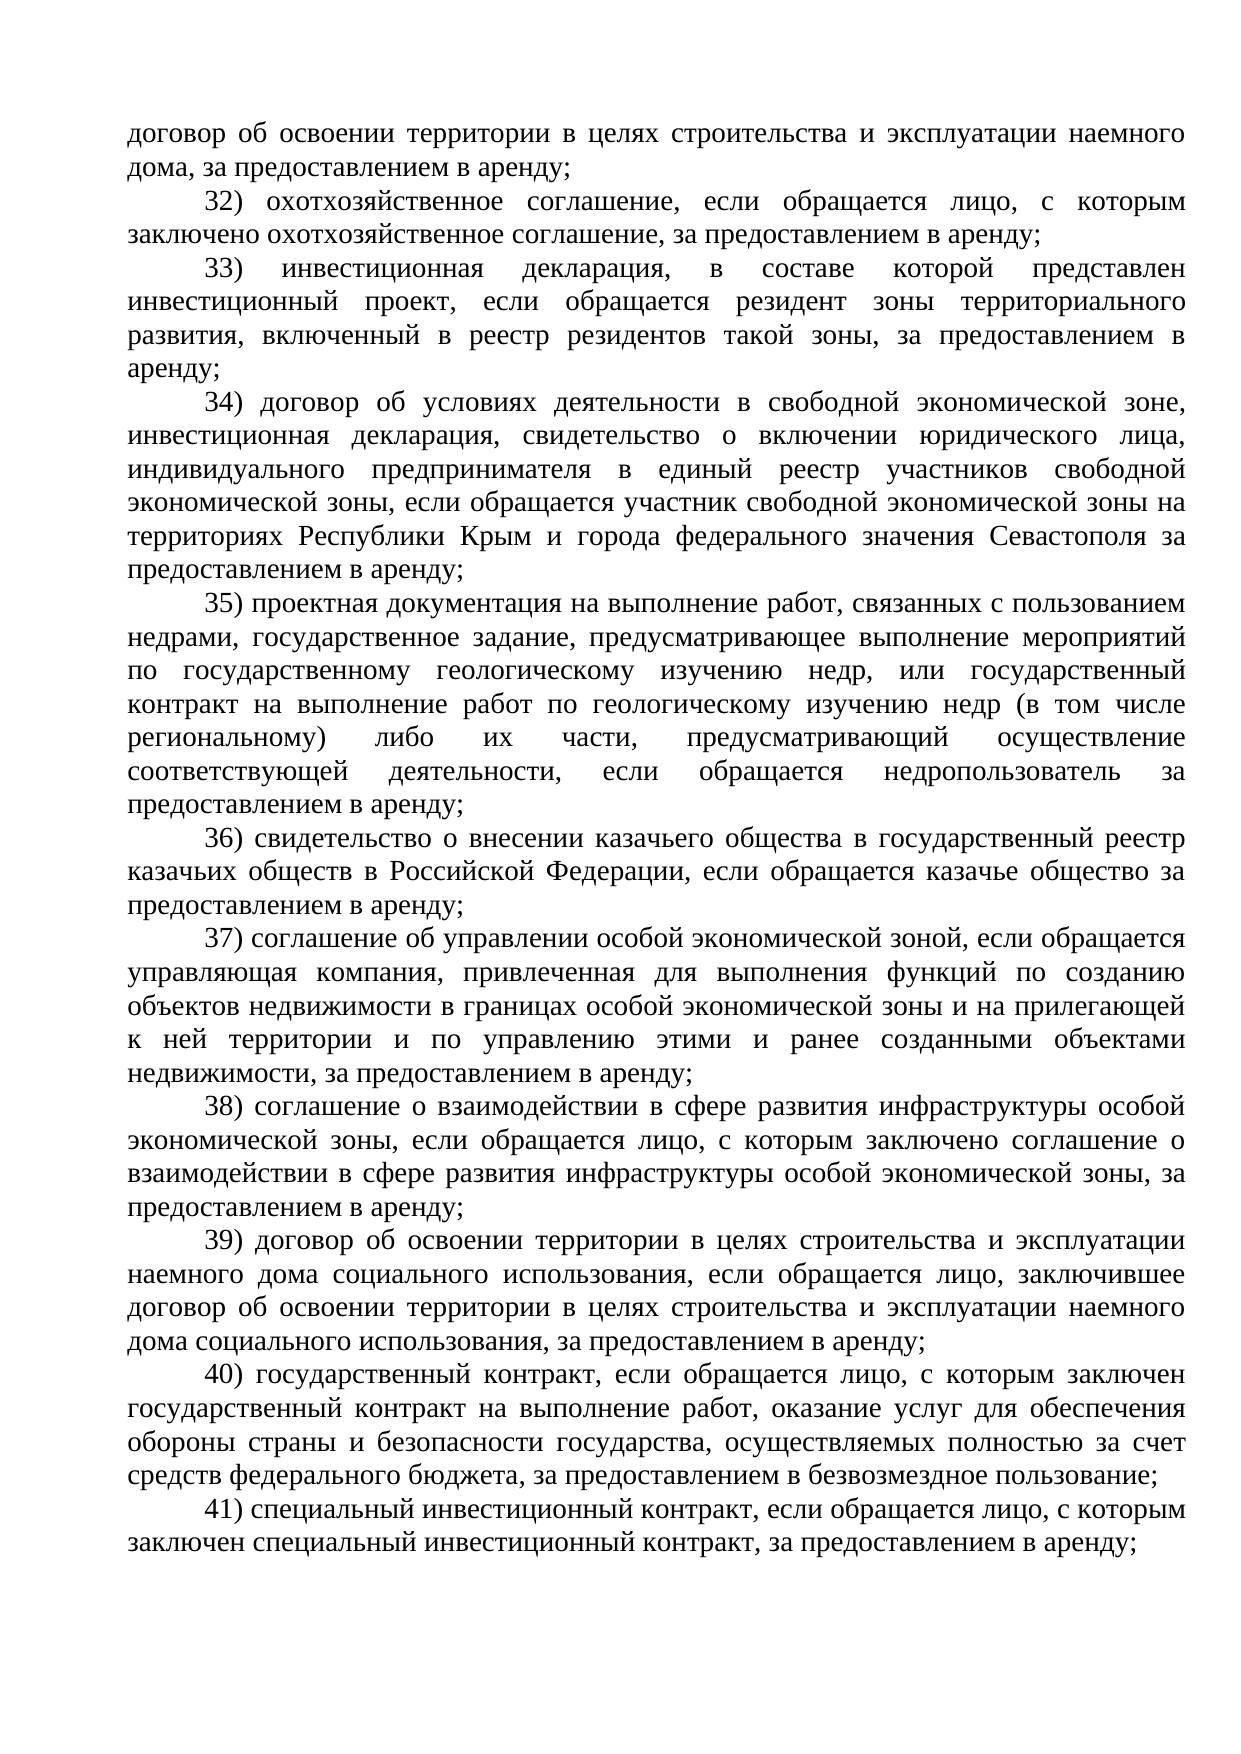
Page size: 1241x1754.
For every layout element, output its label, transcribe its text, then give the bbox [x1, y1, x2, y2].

text 40) государственный контракт, если обращается лицо, с которым заключен государственный контракт на выполнение работ, оказание услуг для обеспечения обороны страны и безопасности государства, осуществляемых полностью за счет средств федерального бюджета, за предоставлением в безвозмездное пользование; [127, 1357, 1187, 1491]
text 39) договор об освоении территории в целях строительства и эксплуатации наемного дома социального использования, если обращается лицо, заключившее договор об освоении территории в целях строительства и эксплуатации наемного дома социального использования, за предоставлением в аренду; [127, 1222, 1187, 1357]
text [127, 116, 1187, 183]
text 35) проектная документация на выполнение работ, связанных с пользованием недрами, государственное задание, предусматривающее выполнение мероприятий по государственному геологическому изучению недр, или государственный контракт на выполнение работ по геологическому изучению недр (в том числе региональному) либо их части, предусматривающий осуществление соответствующей деятельности, если обращается недропользователь за предоставлением в аренду; [127, 585, 1187, 820]
text 41) специальный инвестиционный контракт, если обращается лицо, с которым заключен специальный инвестиционный контракт, за предоставлением в аренду; [127, 1491, 1187, 1558]
text 38) соглашение о взаимодействии в сфере развития инфраструктуры особой экономической зоны, если обращается лицо, с которым заключено соглашение о взаимодействии в сфере развития инфраструктуры особой экономической зоны, за предоставлением в аренду; [127, 1088, 1187, 1222]
text 32) охотхозяйственное соглашение, если обращается лицо, с которым заключено охотхозяйственное соглашение, за предоставлением в аренду; [127, 183, 1187, 250]
text 36) свидетельство о внесении казачьего общества в государственный реестр казачьих обществ в Российской Федерации, если обращается казачье общество за предоставлением в аренду; [127, 820, 1187, 921]
text 33) инвестиционная декларация, в составе которой представлен инвестиционный проект, если обращается резидент зоны территориального развития, включенный в реестр резидентов такой зоны, за предоставлением в аренду; [127, 250, 1187, 384]
text 37) соглашение об управлении особой экономической зоной, если обращается управляющая компания, привлеченная для выполнения функций по созданию объектов недвижимости в границах особой экономической зоны и на прилегающей к ней территории и по управлению этими и ранее созданными объектами недвижимости, за предоставлением в аренду; [127, 921, 1187, 1088]
text 34) договор об условиях деятельности в свободной экономической зоне, инвестиционная декларация, свидетельство о включении юридического лица, индивидуального предпринимателя в единый реестр участников свободной экономической зоны, если обращается участник свободной экономической зоны на территориях Республики Крым и города федерального значения Севастополя за предоставлением в аренду; [127, 384, 1187, 585]
